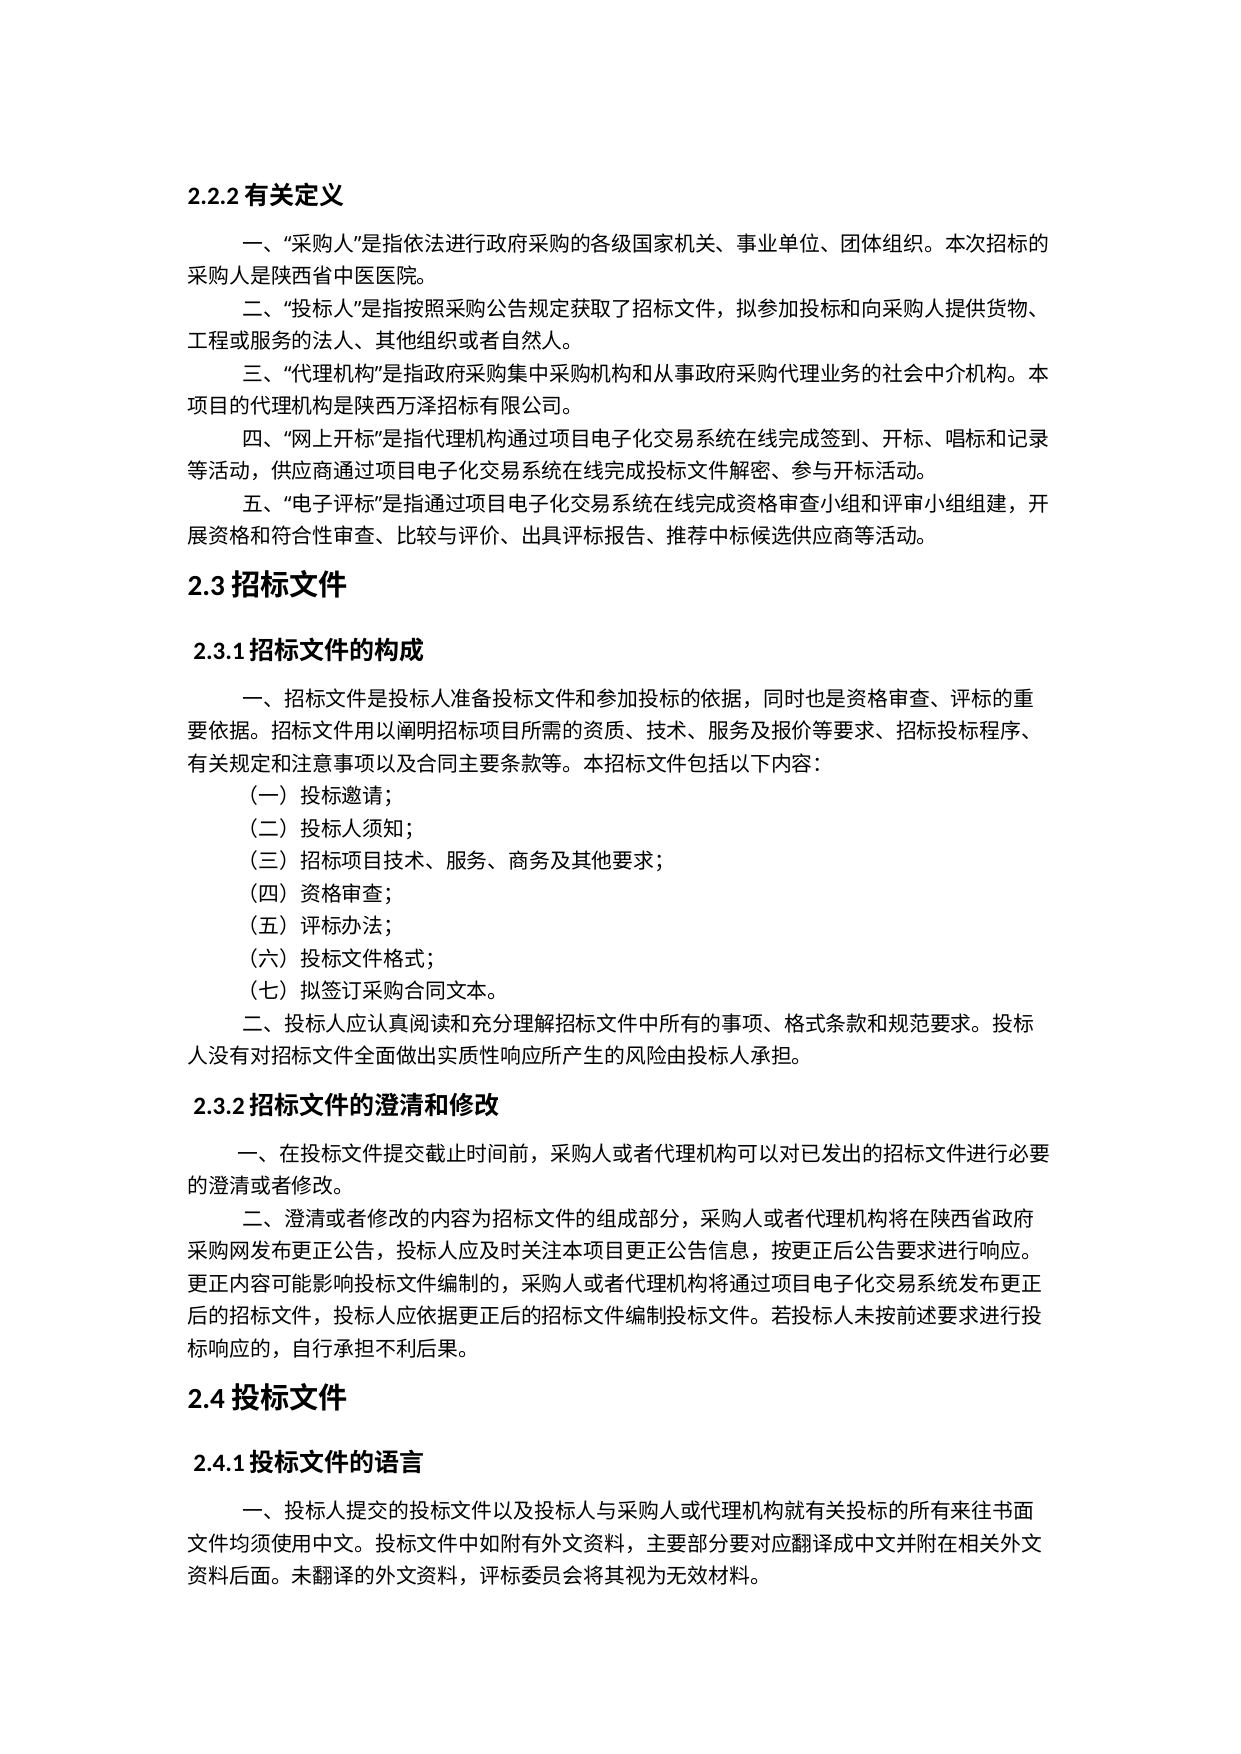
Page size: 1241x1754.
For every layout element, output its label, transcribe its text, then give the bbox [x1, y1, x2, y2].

text 一、投标人提交的投标文件以及投标人与采购人或代理机构就有关投标的所有来往书面文件均须使用中文。投标文件中如附有外文资料，主要部分要对应翻译成中文并附在相关外文资料后面。未翻译的外文资料，评标委员会将其视为无效材料。 [187, 1494, 1053, 1592]
text 一、在投标文件提交截止时间前，采购人或者代理机构可以对已发出的招标文件进行必要的澄清或者修改。 [187, 1137, 1053, 1202]
text 2.3.2招标文件的澄清和修改 [187, 1072, 1053, 1137]
text （三）招标项目技术、服务、商务及其他要求； [187, 844, 1053, 877]
text 2.3招标文件 [187, 552, 1053, 617]
text （七）拟签订采购合同文本。 [187, 974, 1053, 1007]
text 一、招标文件是投标人准备投标文件和参加投标的依据，同时也是资格审查、评标的重要依据。招标文件用以阐明招标项目所需的资质、技术、服务及报价等要求、招标投标程序、有关规定和注意事项以及合同主要条款等。本招标文件包括以下内容： [187, 682, 1053, 779]
text （二）投标人须知； [187, 812, 1053, 844]
text 2.2.2有关定义 [187, 162, 1053, 227]
text （五）评标办法； [187, 909, 1053, 942]
text 四、“网上开标”是指代理机构通过项目电子化交易系统在线完成签到、开标、唱标和记录等活动，供应商通过项目电子化交易系统在线完成投标文件解密、参与开标活动。 [187, 422, 1053, 487]
text （一）投标邀请； [187, 779, 1053, 812]
text 2.4投标文件 [187, 1364, 1053, 1429]
text 一、“采购人”是指依法进行政府采购的各级国家机关、事业单位、团体组织。本次招标的采购人是陕西省中医医院。 [187, 227, 1053, 292]
text 二、“投标人”是指按照采购公告规定获取了招标文件，拟参加投标和向采购人提供货物、工程或服务的法人、其他组织或者自然人。 [187, 292, 1053, 357]
text 2.4.1投标文件的语言 [187, 1429, 1053, 1494]
text （四）资格审查； [187, 877, 1053, 909]
text 五、“电子评标”是指通过项目电子化交易系统在线完成资格审查小组和评审小组组建，开展资格和符合性审查、比较与评价、出具评标报告、推荐中标候选供应商等活动。 [187, 487, 1053, 552]
text 2.3.1招标文件的构成 [187, 617, 1053, 682]
text 二、澄清或者修改的内容为招标文件的组成部分，采购人或者代理机构将在陕西省政府采购网发布更正公告，投标人应及时关注本项目更正公告信息，按更正后公告要求进行响应。更正内容可能影响投标文件编制的，采购人或者代理机构将通过项目电子化交易系统发布更正后的招标文件，投标人应依据更正后的招标文件编制投标文件。若投标人未按前述要求进行投标响应的，自行承担不利后果。 [187, 1202, 1053, 1364]
text 二、投标人应认真阅读和充分理解招标文件中所有的事项、格式条款和规范要求。投标人没有对招标文件全面做出实质性响应所产生的风险由投标人承担。 [187, 1007, 1053, 1072]
text （六）投标文件格式； [187, 942, 1053, 974]
text 三、“代理机构”是指政府采购集中采购机构和从事政府采购代理业务的社会中介机构。本项目的代理机构是陕西万泽招标有限公司。 [187, 357, 1053, 422]
